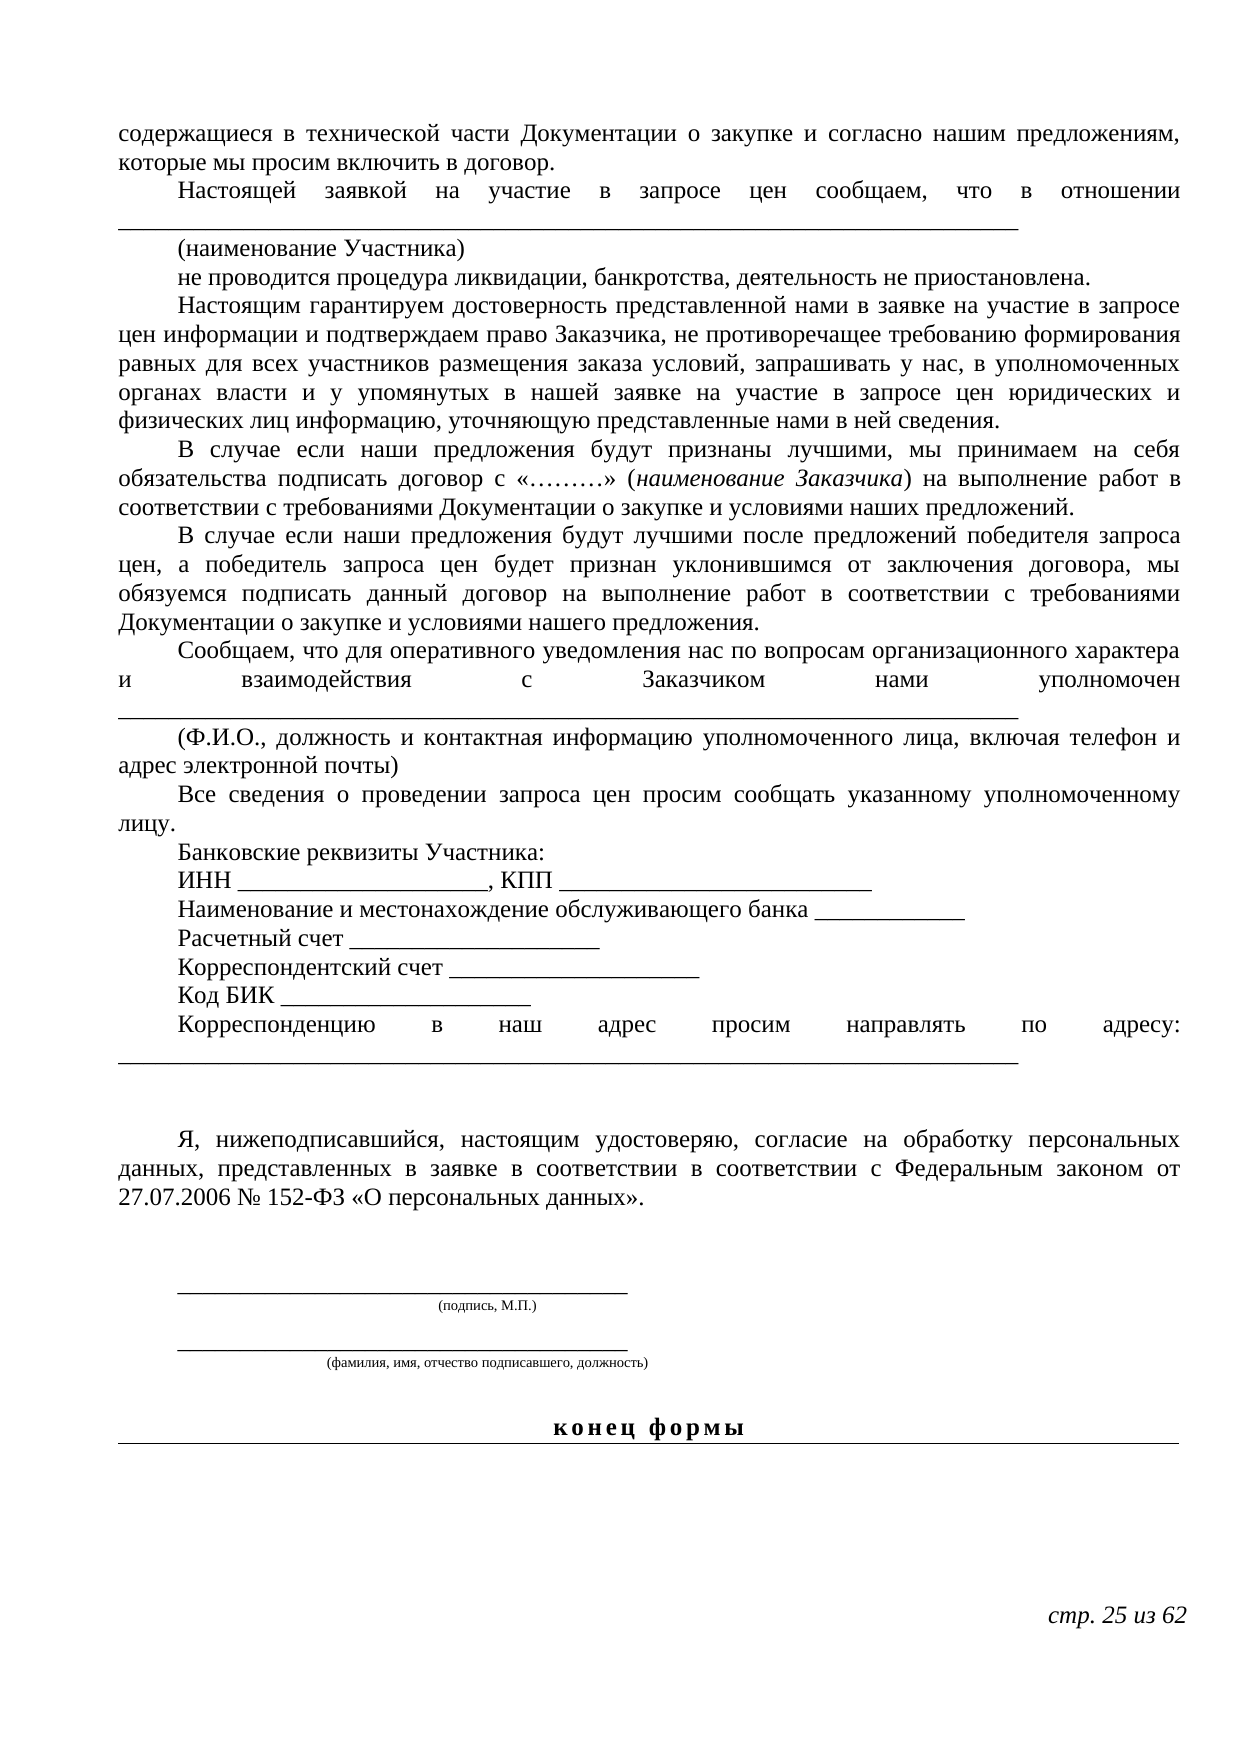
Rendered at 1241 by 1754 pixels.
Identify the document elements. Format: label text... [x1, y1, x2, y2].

text Расчетный счет ____________________ [118, 923, 1181, 952]
text ИНН ____________________, КПП _________________________ [118, 866, 1181, 894]
text ____________________________________ [118, 1268, 1181, 1297]
text Корреспонденцию в наш адрес просим направлять по адресу: ________________________________________________________________________ [118, 1009, 1181, 1067]
text Сообщаем, что для оперативного уведомления нас по вопросам организационного характера и взаимодействия с Заказчиком нами уполномочен ________________________________________________________________________ [118, 636, 1181, 722]
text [118, 118, 1181, 176]
text Банковские реквизиты Участника: [118, 837, 1181, 866]
text Наименование и местонахождение обслуживающего банка ____________ [118, 894, 1181, 923]
text конец формы [118, 1412, 1179, 1443]
text Настоящей заявкой на участие в запросе цен сообщаем, что в отношении ________________________________________________________________________ [118, 176, 1181, 233]
text (подпись, М.П.) [118, 1297, 797, 1326]
text (фамилия, имя, отчество подписавшего, должность) [118, 1354, 797, 1383]
text Я, нижеподписавшийся, настоящим удостоверяю, согласие на обработку персональных данных, представленных в заявке в соответствии в соответствии с Федеральным законом от 27.07.2006 № 152-ФЗ «О персональных данных». [118, 1124, 1181, 1211]
text Корреспондентский счет ____________________ [118, 952, 1181, 981]
text В случае если наши предложения будут признаны лучшими, мы принимаем на себя обязательства подписать договор с «………» (наименование Заказчика) на выполнение работ в соответствии с требованиями Документации о закупке и условиями наших предложений. [118, 434, 1181, 521]
text В случае если наши предложения будут лучшими после предложений победителя запроса цен, а победитель запроса цен будет признан уклонившимся от заключения договора, мы обязуемся подписать данный договор на выполнение работ в соответствии с требованиями Документации о закупке и условиями нашего предложения. [118, 521, 1181, 636]
text не проводится процедура ликвидации, банкротства, деятельность не приостановлена. [118, 262, 1181, 291]
text Настоящим гарантируем достоверность представленной нами в заявке на участие в запросе цен информации и подтверждаем право Заказчика, не противоречащее требованию формирования равных для всех участников размещения заказа условий, запрашивать у нас, в уполномоченных органах власти и у упомянутых в нашей заявке на участие в запросе цен юридических и физических лиц информацию, уточняющую представленные нами в ней сведения. [118, 291, 1181, 434]
text Код БИК ____________________ [118, 981, 1181, 1009]
text (Ф.И.О., должность и контактная информацию уполномоченного лица, включая телефон и адрес электронной почты) [118, 722, 1181, 779]
text (наименование Участника) [118, 233, 1181, 262]
text Все сведения о проведении запроса цен просим сообщать указанному уполномоченному лицу. [118, 779, 1181, 837]
text ____________________________________ [118, 1326, 1181, 1354]
